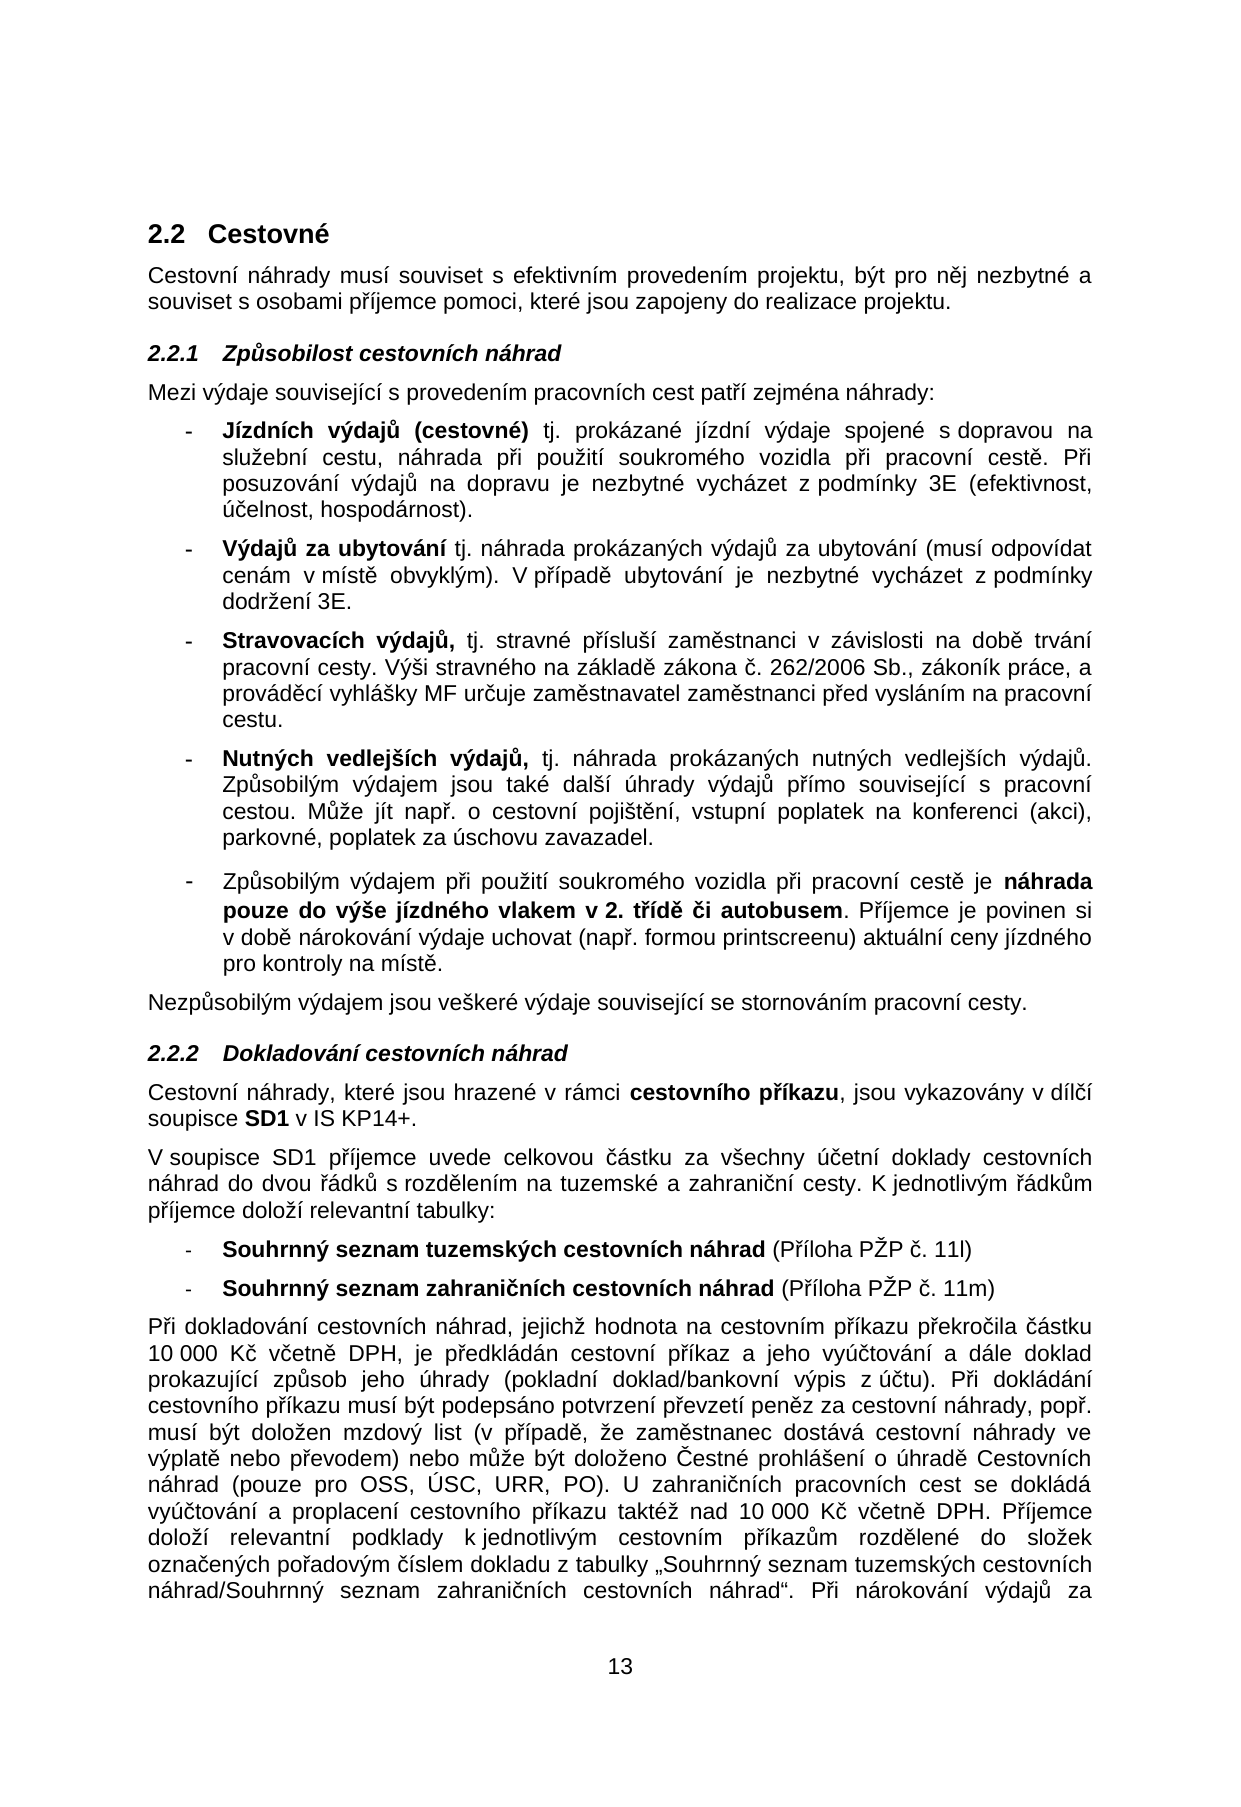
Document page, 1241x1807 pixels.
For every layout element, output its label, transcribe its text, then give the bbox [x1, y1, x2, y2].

subtitle Dokladování cestovních náhrad [148, 1040, 1092, 1066]
subtitle Cestovné [148, 218, 1092, 249]
text V soupisce SD1 příjemce uvede celkovou částku za všechny účetní doklady cestovních náhrad do dvou řádků s rozdělením na tuzemské a zahraniční cesty. K jednotlivým řádkům příjemce doloží relevantní tabulky: [148, 1144, 1092, 1223]
list Nutných vedlejších výdajů, tj. náhrada prokázaných nutných vedlejších výdajů. Způsobilým výdajem jsou také další úhrady výdajů přímo související s pracovní cestou. Může jít např. o cestovní pojištění, vstupní poplatek na konferenci (akci), parkovné, poplatek za úschovu zavazadel. [185, 745, 1092, 851]
list Výdajů za ubytování tj. náhrada prokázaných výdajů za ubytování (musí odpovídat cenám v místě obvyklým). V případě ubytování je nezbytné vycházet z podmínky dodržení 3E. [185, 535, 1092, 614]
list Souhrnný seznam zahraničních cestovních náhrad (Příloha PŽP č. 11m) [185, 1274, 1092, 1301]
list Stravovacích výdajů, tj. stravné přísluší zaměstnanci v závislosti na době trvání pracovní cesty. Výši stravného na základě zákona č. 262/2006 Sb., zákoník práce, a prováděcí vyhlášky MF určuje zaměstnavatel zaměstnanci před vysláním na pracovní cestu. [185, 627, 1092, 732]
list Způsobilým výdajem při použití soukromého vozidla při pracovní cestě je náhrada pouze do výše jízdného vlakem v 2. třídě či autobusem. Příjemce je povinen si v době nárokování výdaje uchovat (např. formou printscreenu) aktuální ceny jízdného pro kontroly na místě. [185, 863, 1092, 976]
subtitle Způsobilost cestovních náhrad [148, 339, 1092, 366]
text Cestovní náhrady, které jsou hrazené v rámci cestovního příkazu, jsou vykazovány v dílčí soupisce SD1 v IS KP14+. [148, 1079, 1092, 1132]
text Cestovní náhrady musí souviset s efektivním provedením projektu, být pro něj nezbytné a souviset s osobami příjemce pomoci, které jsou zapojeny do realizace projektu. [148, 262, 1092, 314]
list Souhrnný seznam tuzemských cestovních náhrad (Příloha PŽP č. 11l) [185, 1236, 1092, 1262]
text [148, 1313, 1092, 1603]
text Mezi výdaje související s provedením pracovních cest patří zejména náhrady: [148, 378, 1092, 405]
list Jízdních výdajů (cestovné) tj. prokázané jízdní výdaje spojené s dopravou na služební cestu, náhrada při použití soukromého vozidla při pracovní cestě. Při posuzování výdajů na dopravu je nezbytné vycházet z podmínky 3E (efektivnost, účelnost, hospodárnost). [185, 417, 1092, 523]
text Nezpůsobilým výdajem jsou veškeré výdaje související se stornováním pracovní cesty. [148, 989, 1092, 1015]
